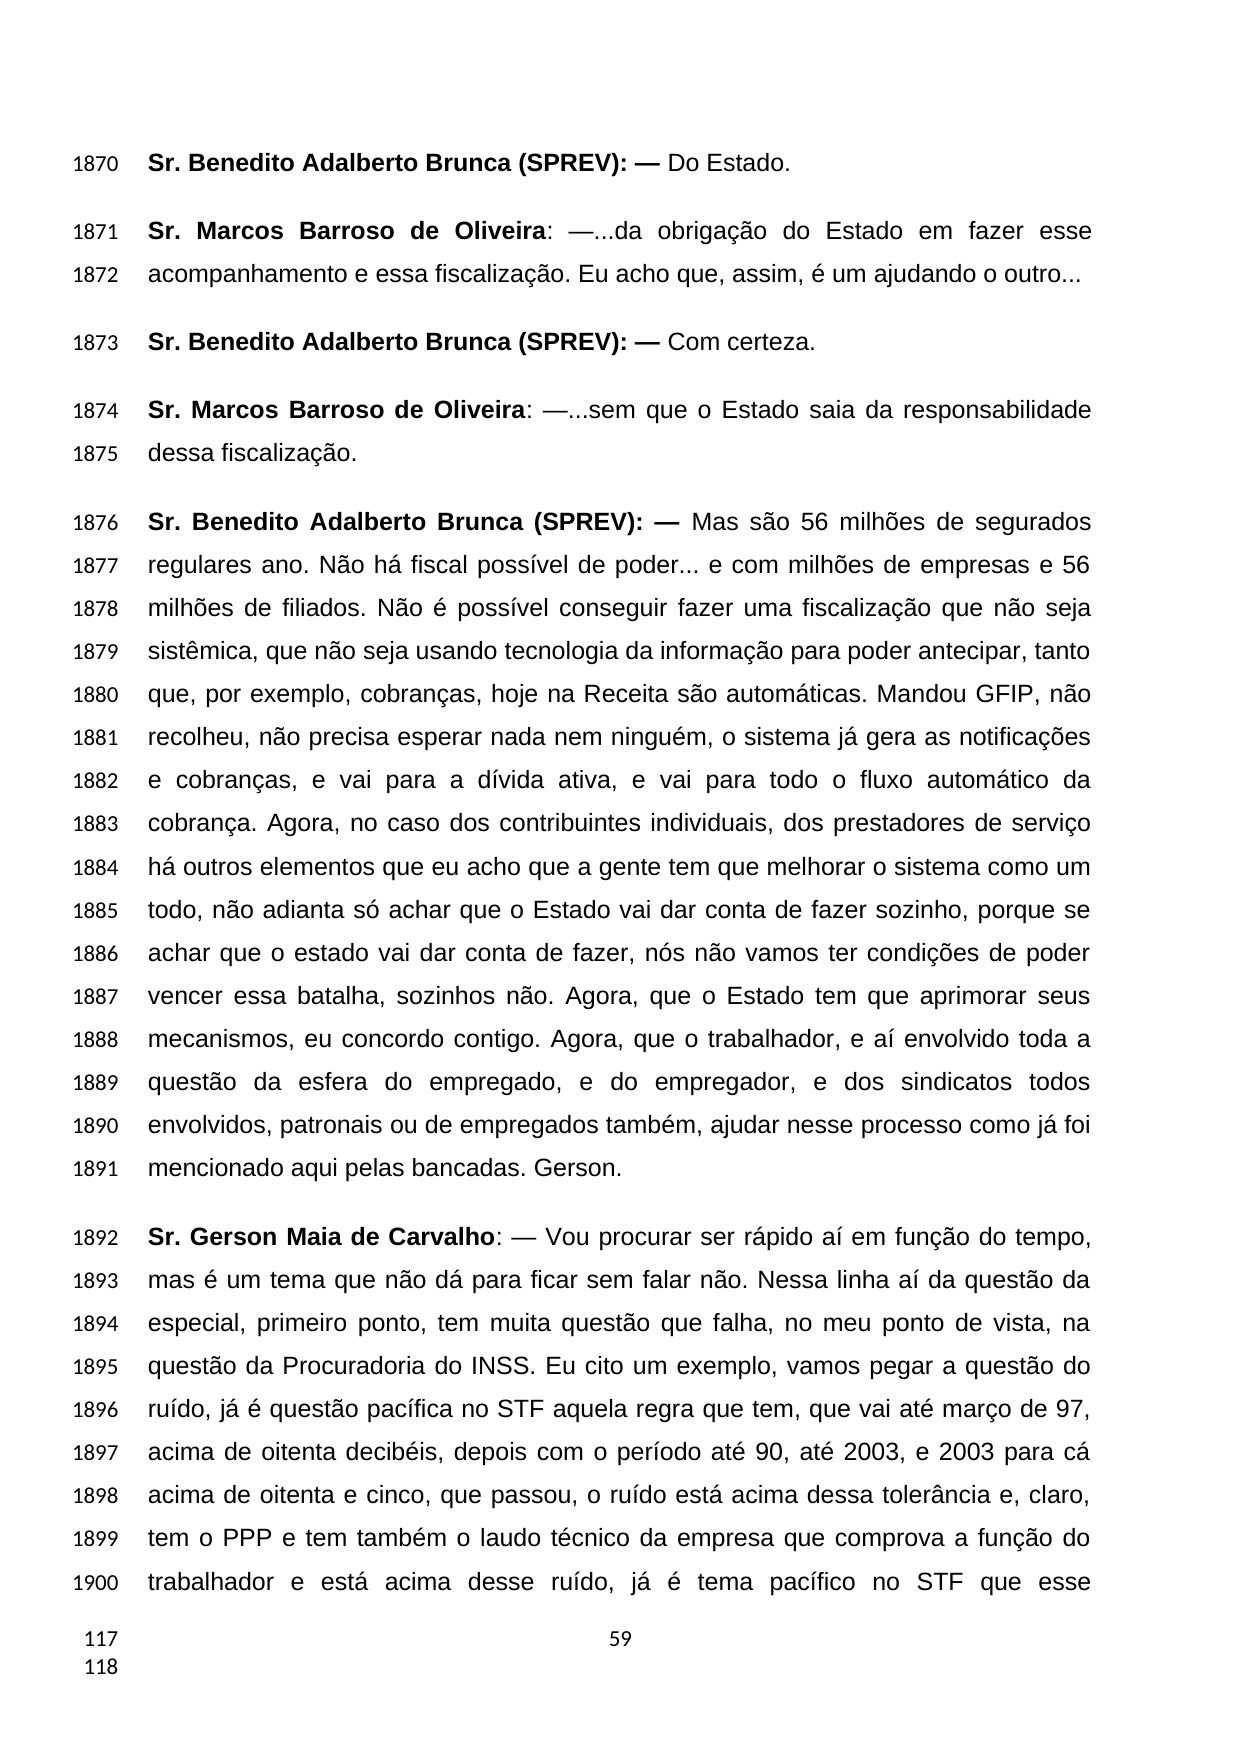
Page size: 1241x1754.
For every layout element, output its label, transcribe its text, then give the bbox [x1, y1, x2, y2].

text Sr. Benedito Adalberto Brunca (SPREV): — Com certeza. [148, 327, 1092, 356]
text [148, 1221, 1092, 1595]
text Sr. Marcos Barroso de Oliveira: —...sem que o Estado saia da responsabilidade dessa fiscalização. [148, 395, 1092, 467]
text Sr. Benedito Adalberto Brunca (SPREV): — Do Estado. [148, 148, 1092, 176]
text Sr. Marcos Barroso de Oliveira: —...da obrigação do Estado em fazer esse acompanhamento e essa fiscalização. Eu acho que, assim, é um ajudando o outro... [148, 216, 1092, 288]
text Sr. Benedito Adalberto Brunca (SPREV): — Mas são 56 milhões de segurados regulares ano. Não há fiscal possível de poder... e com milhões de empresas e 56 milhões de filiados. Não é possível conseguir fazer uma fiscalização que não seja sistêmica, que não seja usando tecnologia da informação para poder antecipar, tanto que, por exemplo, cobranças, hoje na Receita são automáticas. Mandou GFIP, não recolheu, não precisa esperar nada nem ninguém, o sistema já gera as notificações e cobranças, e vai para a dívida ativa, e vai para todo o fluxo automático da cobrança. Agora, no caso dos contribuintes individuais, dos prestadores de serviço há outros elementos que eu acho que a gente tem que melhorar o sistema como um todo, não adianta só achar que o Estado vai dar conta de fazer sozinho, porque se achar que o estado vai dar conta de fazer, nós não vamos ter condições de poder vencer essa batalha, sozinhos não. Agora, que o Estado tem que aprimorar seus mecanismos, eu concordo contigo. Agora, que o trabalhador, e aí envolvido toda a questão da esfera do empregado, e do empregador, e dos sindicatos todos envolvidos, patronais ou de empregados também, ajudar nesse processo como já foi mencionado aqui pelas bancadas. Gerson. [148, 506, 1092, 1182]
